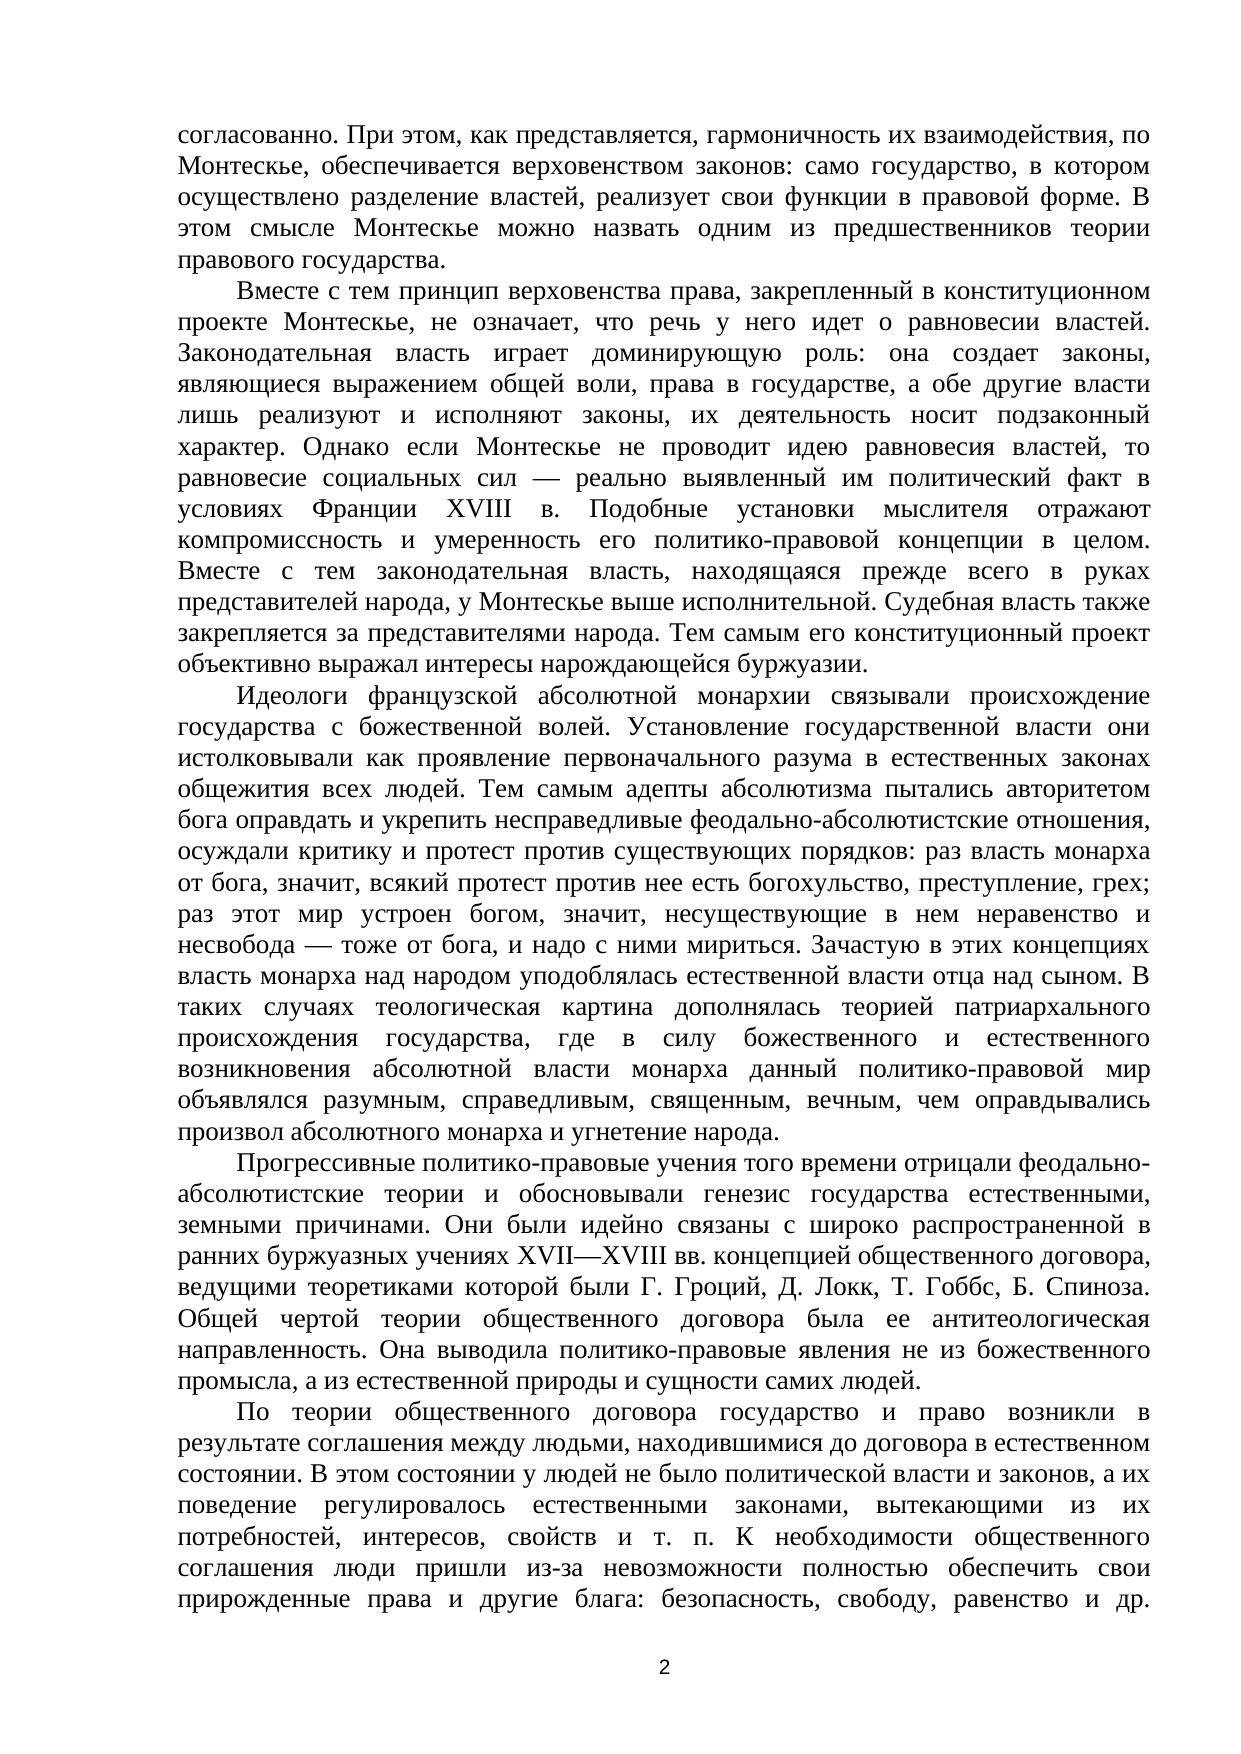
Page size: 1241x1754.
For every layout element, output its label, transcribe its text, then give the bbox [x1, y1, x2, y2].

text Прогрессивные политико-правовые учения того времени отрицали феодально-абсолютистские теории и обосновывали генезис государства естественными, земными причинами. Они были идейно связаны с широко распространенной в ранних буржуазных учениях XVII—XVIII вв. концепцией общественного договора, ведущими теоретиками которой были Г. Гроций, Д. Локк, Т. Гоббс, Б. Спиноза. Общей чертой теории общественного договора была ее антитеологическая направленность. Она выводила политико-правовые явления не из божественного промысла, а из естественной природы и сущности самих людей. [177, 1146, 1152, 1395]
text Вместе с тем принцип верховенства права, закрепленный в конституционном проекте Монтескье, не означает, что речь у него идет о равновесии властей. Законодательная власть играет доминирующую роль: она создает законы, являющиеся выражением общей воли, права в государстве, а обе другие власти лишь реализуют и исполняют законы, их деятельность носит подзаконный характер. Однако если Монтескье не проводит идею равновесия властей, то равновесие социальных сил — реально выявленный им политический факт в условиях Франции XVIII в. Подобные установки мыслителя отражают компромиссность и умеренность его политико-правовой концепции в целом. Вместе с тем законодательная власть, находящаяся прежде всего в руках представителей народа, у Монтескье выше исполнительной. Судебная власть также закрепляется за представителями народа. Тем самым его конституционный проект объективно выражал интересы нарождающейся буржуазии. [177, 274, 1152, 679]
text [177, 1395, 1152, 1613]
text Идеологи французской абсолютной монархии связывали происхождение государства с божественной волей. Установление государственной власти они истолковывали как проявление первоначального разума в естественных законах общежития всех людей. Тем самым адепты абсолютизма пытались авторитетом бога оправдать и укрепить несправедливые феодально-абсолютистские отношения, осуждали критику и протест против существующих порядков: раз власть монарха от бога, значит, всякий протест против нее есть богохульство, преступление, грех; раз этот мир устроен богом, значит, несуществующие в нем неравенство и несвобода — тоже от бога, и надо с ними мириться. Зачастую в этих концепциях власть монарха над народом уподоблялась естественной власти отца над сыном. В таких случаях теологическая картина дополнялась теорией патриархального происхождения государства, где в силу божественного и естественного возникновения абсолютной власти монарха данный политико-правовой мир объявлялся разумным, справедливым, священным, вечным, чем оправдывались произвол абсолютного монарха и угнетение народа. [177, 679, 1152, 1146]
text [177, 118, 1152, 274]
